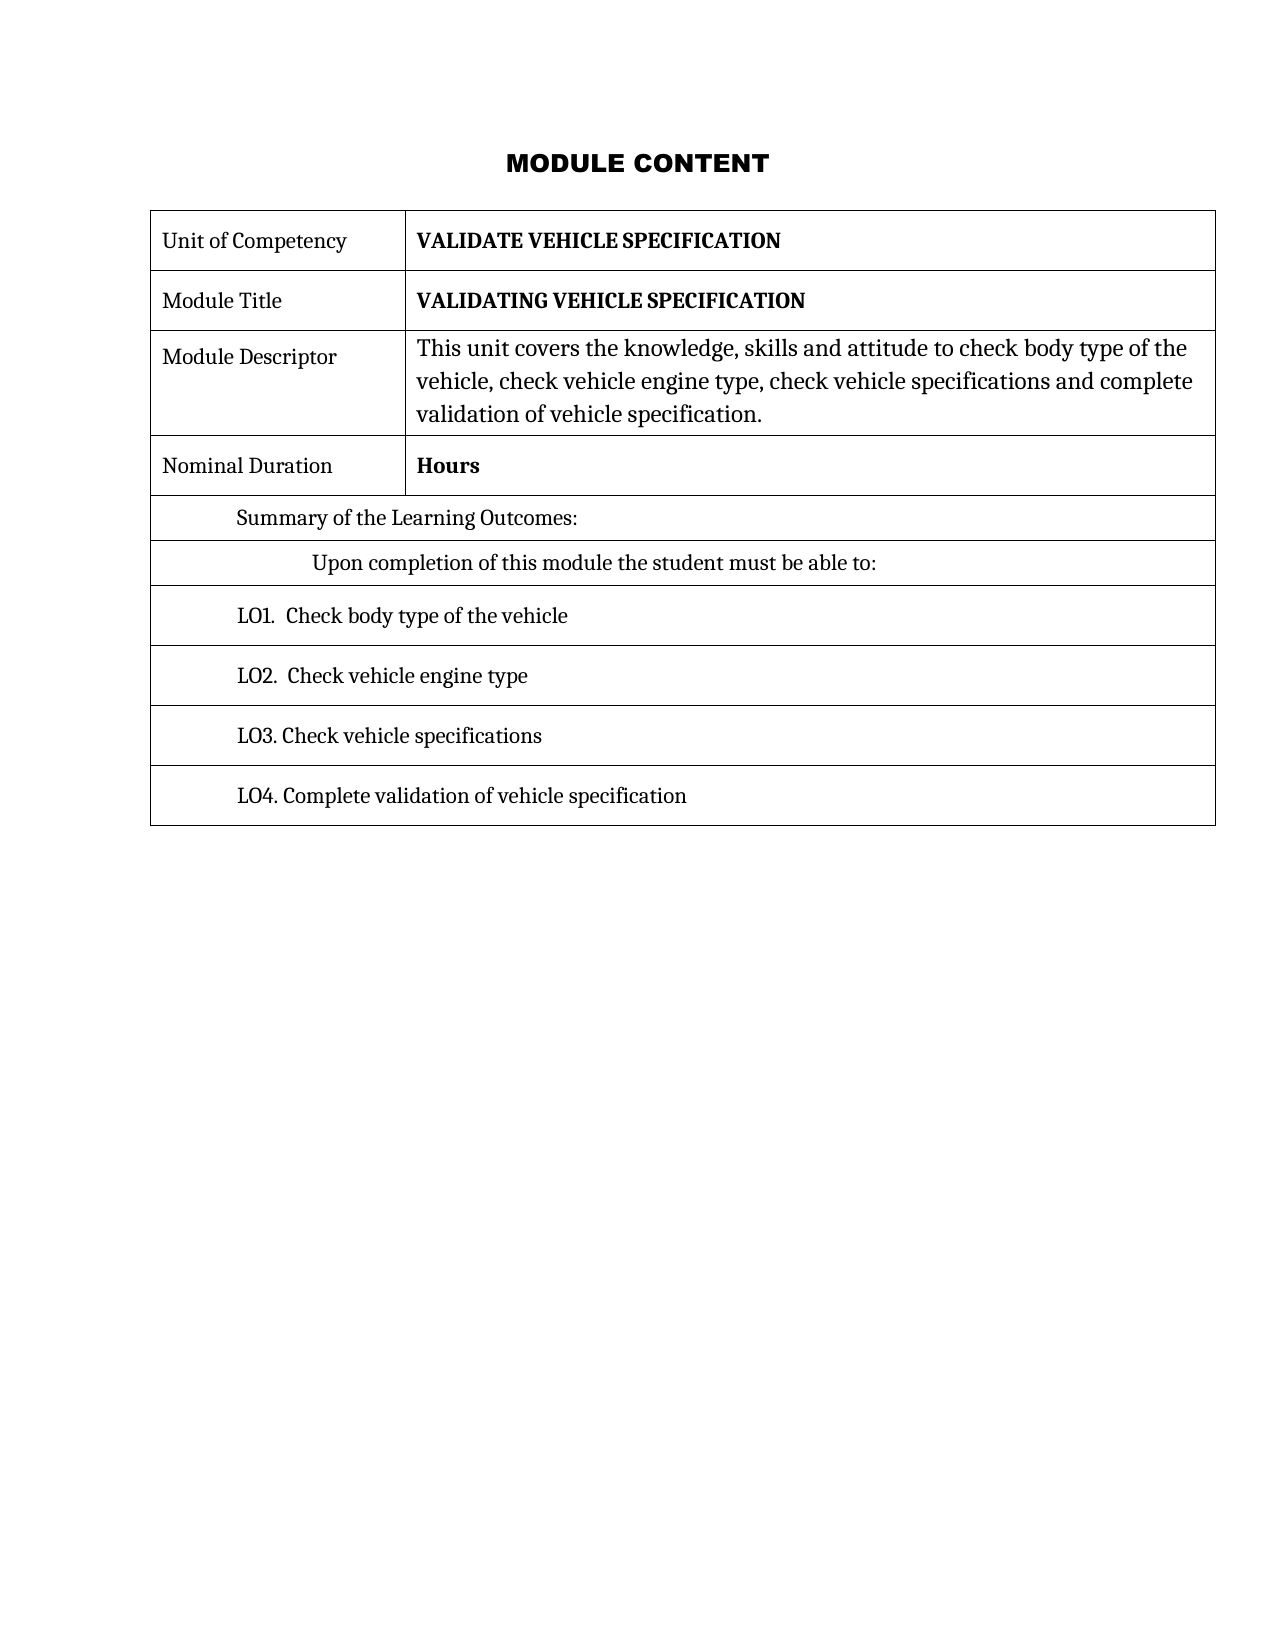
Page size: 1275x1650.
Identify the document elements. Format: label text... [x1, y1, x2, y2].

table_cell This unit covers the knowledge, skills and attitude to check body type of the vehicle, check vehicle engine type, check vehicle specifications and complete validation of vehicle specification. [406, 331, 1215, 435]
table_cell LO4. Complete validation of vehicle specification [151, 766, 1215, 825]
table_cell Upon completion of this module the student must be able to: [151, 541, 1215, 585]
table_cell Nominal Duration [151, 436, 405, 495]
table_cell Summary of the Learning Outcomes: [151, 496, 1215, 540]
table_header VALIDATE VEHICLE SPECIFICATION [406, 211, 1215, 270]
table_cell Hours [406, 436, 1215, 495]
table_cell Module Descriptor [151, 331, 405, 435]
table_cell VALIDATING VEHICLE SPECIFICATION [406, 271, 1215, 330]
text MODULE CONTENT [150, 150, 1125, 178]
table_cell LO2. Check vehicle engine type [151, 646, 1215, 705]
table_cell Module Title [151, 271, 405, 330]
table_cell LO1. Check body type of the vehicle [151, 586, 1215, 645]
table_header Unit of Competency [151, 211, 405, 270]
table_cell LO3. Check vehicle specifications [151, 706, 1215, 765]
